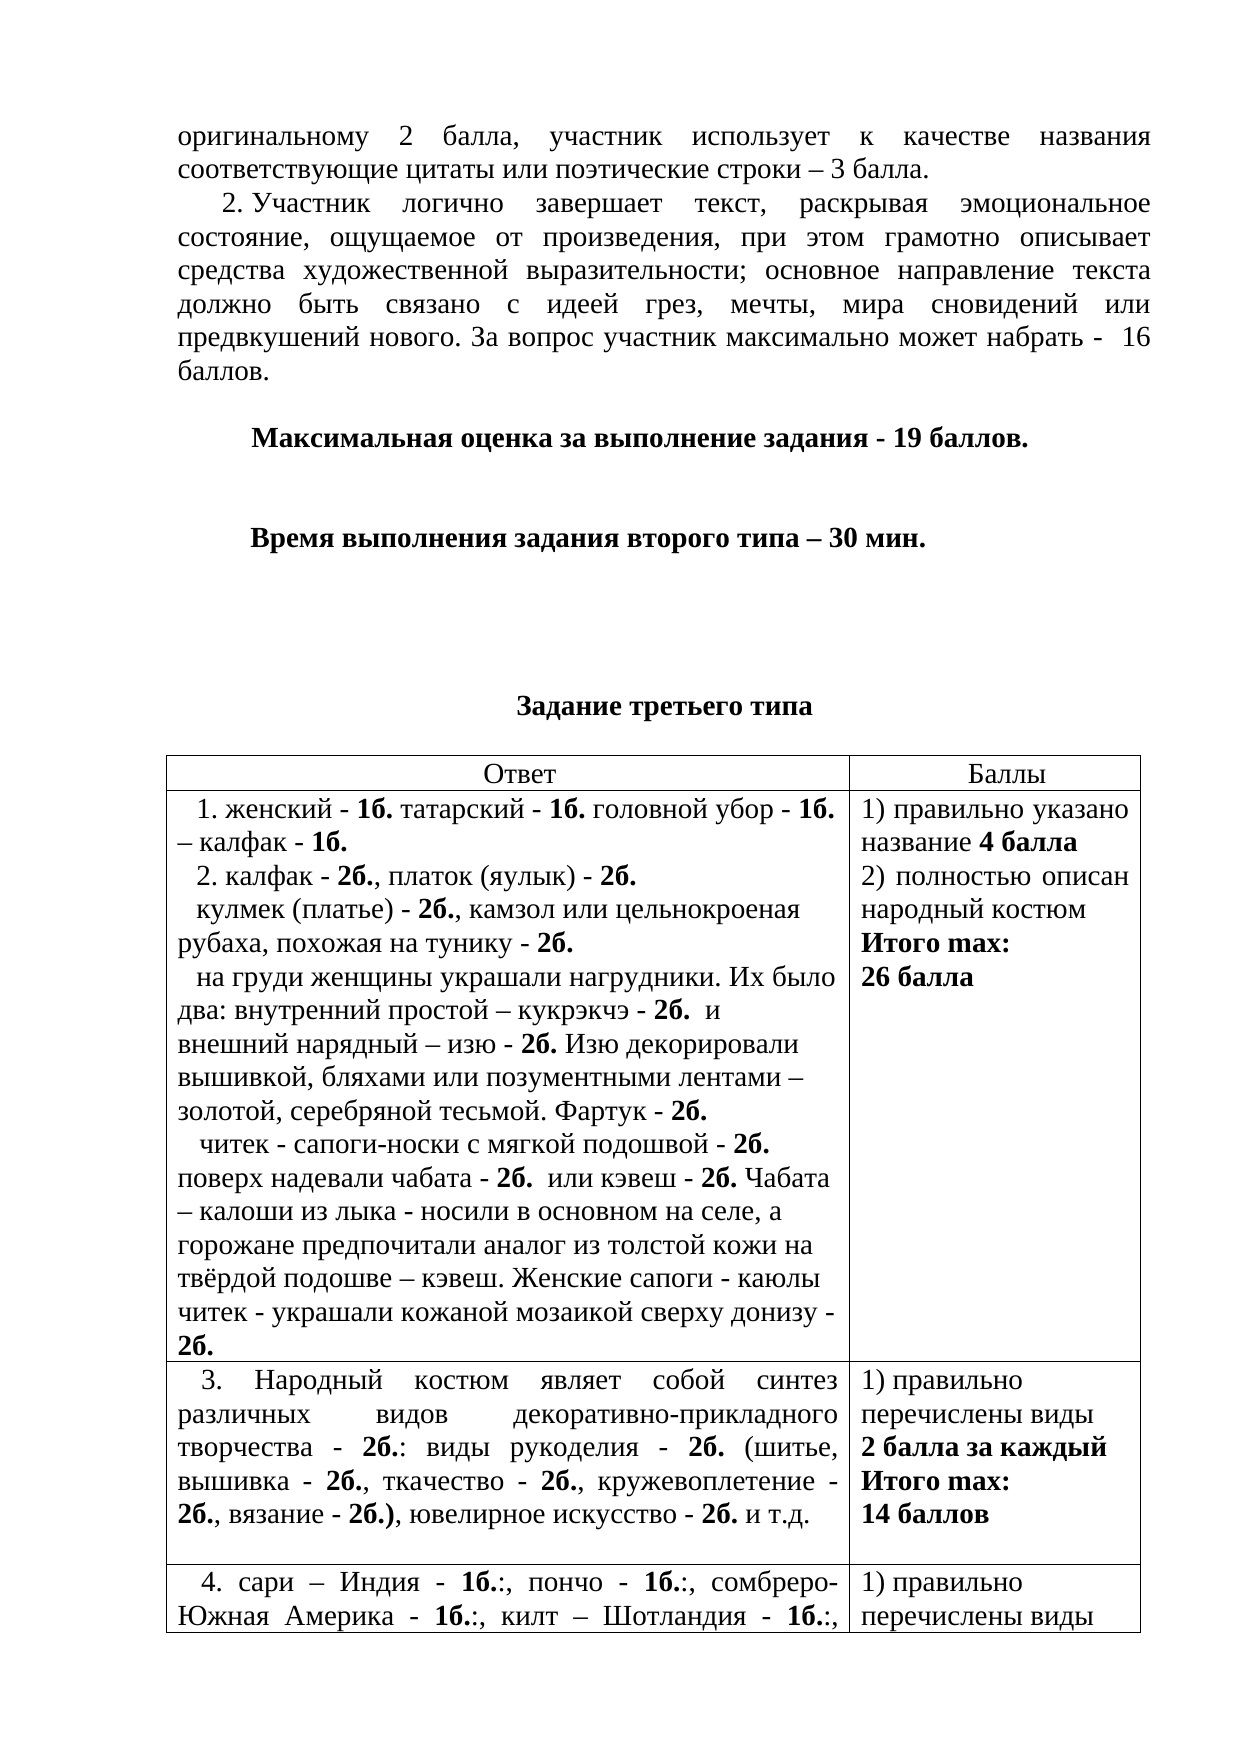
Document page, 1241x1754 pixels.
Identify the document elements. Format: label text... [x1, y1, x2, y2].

table_cell 3. Народный костюм являет собой синтез различных видов декоративно-прикладного творчества - 2б.: виды рукоделия - 2б. (шитье, вышивка - 2б., ткачество - 2б., кружевоплетение - 2б., вязание - 2б.), ювелирное искусство - 2б. и т.д. [167, 1362, 849, 1563]
table_header Ответ [167, 756, 849, 790]
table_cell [167, 1565, 849, 1632]
table_cell 1. женский - 1б. татарский - 1б. головной убор - 1б. – калфак - 1б. 2. калфак - 2б., платок (яулык) - 2б. кулмек (платье) - 2б., камзол или цельнокроеная рубаха, похожая на тунику - 2б. на груди женщины украшали нагрудники. Их было два: внутренний простой – кукрэкчэ - 2б. и внешний нарядный – изю - 2б. Изю декорировали вышивкой, бляхами или позументными лентами – золотой, серебряной тесьмой. Фартук - 2б. читек - сапоги-носки с мягкой подошвой - 2б. поверх надевали чабата - 2б. или кэвеш - 2б. Чабата – калоши из лыка - носили в основном на селе, а горожане предпочитали аналог из толстой кожи на твёрдой подошве – кэвеш. Женские сапоги - каюлы читек - украшали кожаной мозаикой сверху донизу -2б. [167, 791, 849, 1361]
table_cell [850, 1565, 1140, 1632]
table_cell 1) правильно перечислены виды 2 балла за каждый Итого max: 14 баллов [850, 1362, 1140, 1563]
list Участник логично завершает текст, раскрывая эмоциональное состояние, ощущаемое от произведения, при этом грамотно описывает средства художественной выразительности; основное направление текста должно быть связано с идеей грез, мечты, мира сновидений или предвкушений нового. За вопрос участник максимально может набрать - 16 баллов. [177, 185, 1152, 386]
text Задание третьего типа [177, 688, 1152, 722]
text Максимальная оценка за выполнение задания - 19 баллов. [177, 420, 1152, 453]
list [177, 118, 1152, 185]
text Время выполнения задания второго типа – 30 мин. [177, 521, 1152, 554]
table_header Баллы [850, 756, 1140, 790]
table_cell 1) правильно указано название 4 балла 2) полностью описан народный костюм Итого max: 26 балла [850, 791, 1140, 1361]
